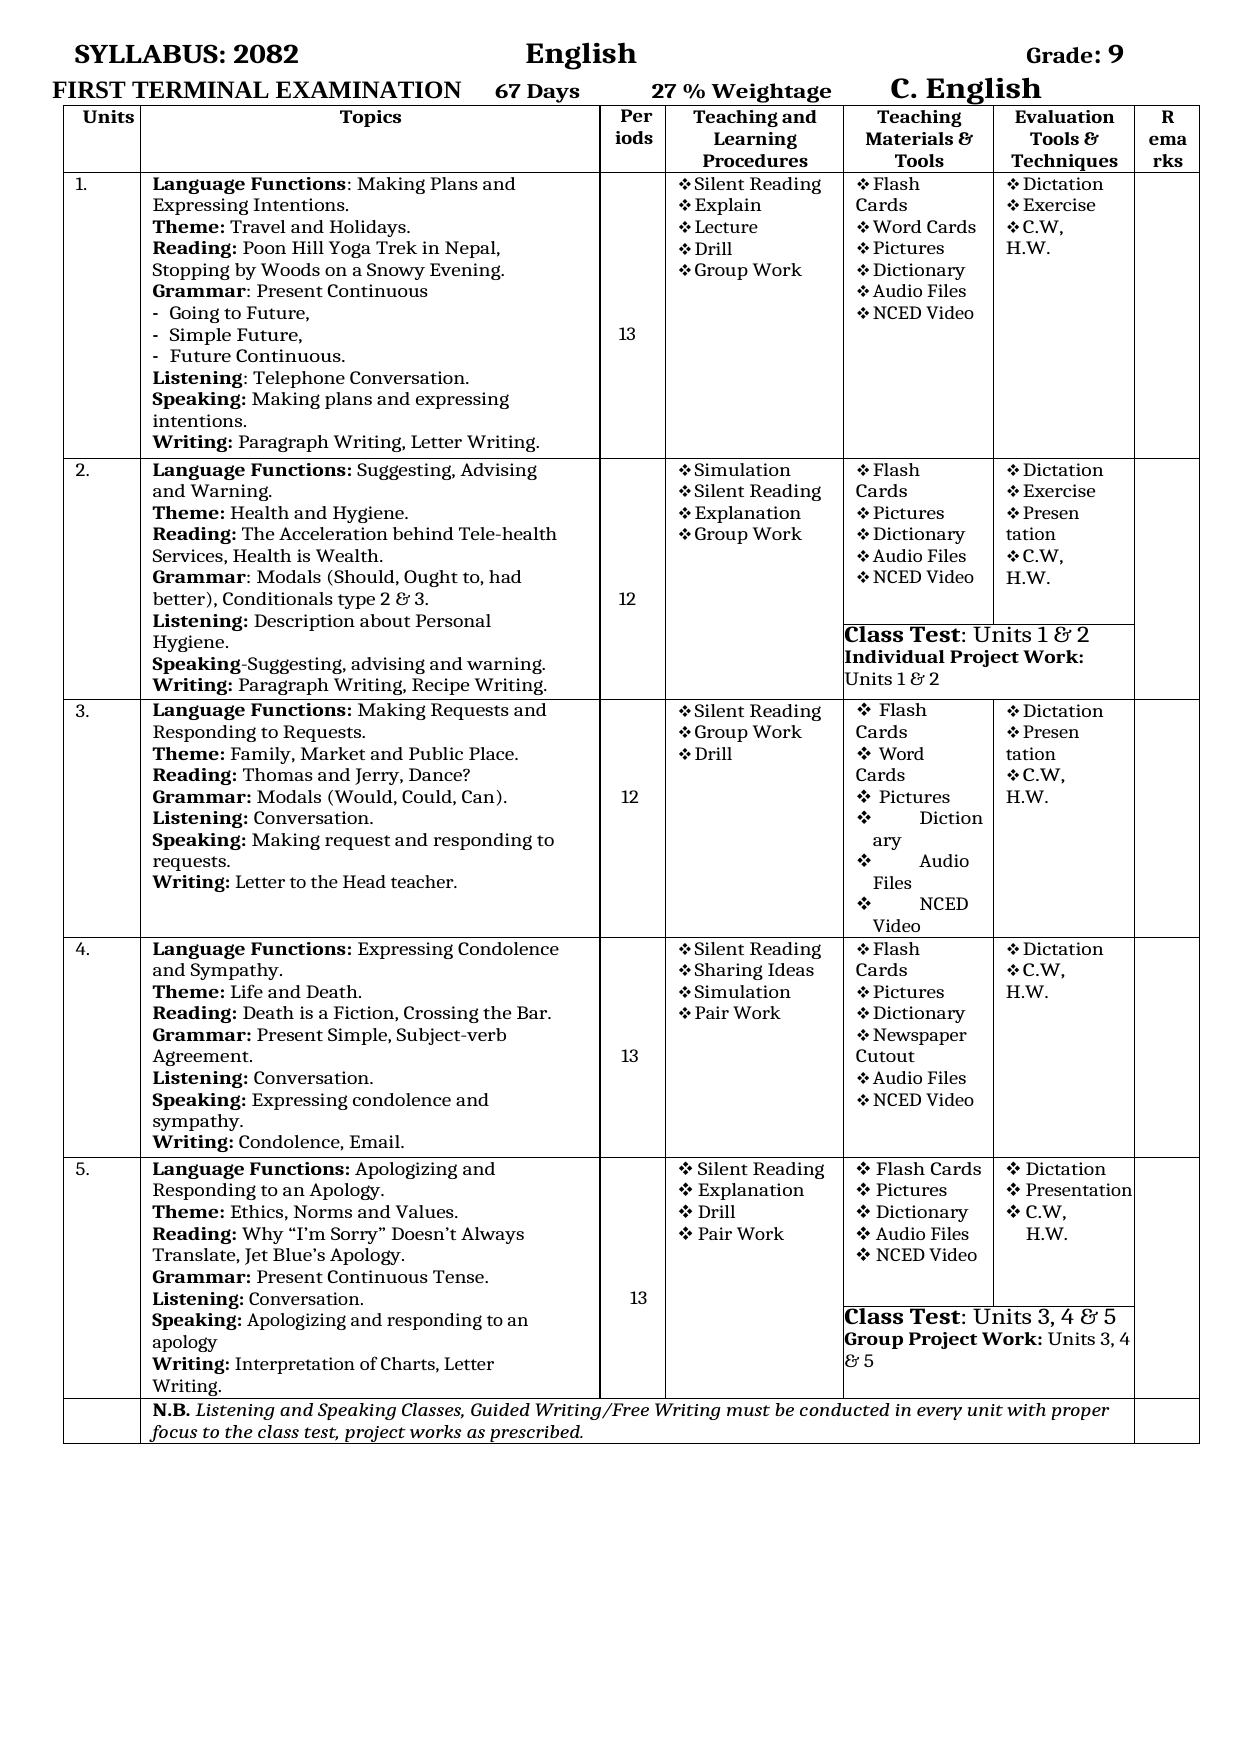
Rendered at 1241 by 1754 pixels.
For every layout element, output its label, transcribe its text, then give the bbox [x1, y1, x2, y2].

table_cell [1135, 173, 1199, 458]
table_cell Dictation C.W, H.W. [994, 938, 1134, 1157]
table_cell [1135, 1399, 1199, 1442]
table_header Periods [601, 106, 665, 172]
table_cell Silent Reading Sharing Ideas Simulation Pair Work [666, 938, 843, 1157]
table_cell Silent Reading Group Work Drill [666, 700, 843, 937]
table_header Evaluation Tools & Techniques [994, 106, 1134, 172]
table_header Remarks [1135, 106, 1199, 172]
table_cell Class Test: Units 3, 4 & 5 Group Project Work: Units 3, 4 & 5 [844, 1307, 1134, 1398]
table_cell N.B. Listening and Speaking Classes, Guided Writing/Free Writing must be conducted in every unit with proper focus to the class test, project works as prescribed. [141, 1399, 1134, 1442]
table_cell Language Functions: Making Plans and Expressing Intentions. Theme: Travel and Holidays. Reading: Poon Hill Yoga Trek in Nepal, Stopping by Woods on a Snowy Evening. Grammar: Present Continuous Going to Future, Simple Future, Future Continuous. Listening: Telephone Conversation. Speaking: Making plans and expressing intentions. Writing: Paragraph Writing, Letter Writing. [141, 173, 599, 458]
table_cell Flash Cards Pictures Dictionary Audio Files NCED Video [844, 1158, 993, 1306]
subtitle FIRST TERMINAL EXAMINATION 67 Days 27 % Weightage 6C. English [52, 71, 1213, 105]
table_header Teaching and Learning Procedures [666, 106, 843, 172]
table_cell Dictation Presentation C.W, H.W. [994, 1158, 1134, 1306]
table_cell 13 [601, 1158, 665, 1398]
table_cell 2. [64, 459, 140, 699]
table_cell 1. [64, 173, 140, 458]
table_cell [64, 1399, 140, 1442]
table_cell 4. [64, 938, 140, 1157]
table_cell Silent Reading Explain Lecture Drill Group Work [666, 173, 843, 458]
table_cell 5. [64, 1158, 140, 1398]
table_cell Dictation Exercise Presentation C.W, H.W. [994, 459, 1134, 624]
table_cell [1135, 700, 1199, 937]
table_cell 3. [64, 700, 140, 937]
table_cell [1135, 459, 1199, 699]
table_cell [1135, 938, 1199, 1157]
table_cell Language Functions: Expressing Condolence and Sympathy. Theme: Life and Death. Reading: Death is a Fiction, Crossing the Bar. Grammar: Present Simple, Subject-verb Agreement. Listening: Conversation. Speaking: Expressing condolence and sympathy. Writing: Condolence, Email. [141, 938, 599, 1157]
table_cell 13 [601, 173, 665, 458]
table_cell Silent Reading Explanation Drill Pair Work [666, 1158, 843, 1398]
table_cell Dictation Exercise C.W, H.W. [994, 173, 1134, 458]
table_cell Class Test: Units 1 & 2 Individual Project Work: Units 1 & 2 [844, 625, 1134, 699]
table_header Units [64, 106, 140, 172]
table_cell Flash Cards Word Cards Pictures Dictionary Audio Files NCED Video [844, 173, 993, 458]
table_cell Flash Cards Pictures Dictionary Audio Files NCED Video [844, 459, 993, 624]
table_cell Flash Cards Word Cards Pictures Dictionary Audio Files NCED Video [844, 700, 993, 937]
table_header Topics [141, 106, 599, 172]
table_cell Dictation Presentation C.W, H.W. [994, 700, 1134, 937]
table_cell 13 [601, 938, 665, 1157]
table_cell Flash Cards Pictures Dictionary Newspaper Cutout Audio Files NCED Video [844, 938, 993, 1157]
table_cell Language Functions: Apologizing and Responding to an Apology. Theme: Ethics, Norms and Values. Reading: Why “I’m Sorry” Doesn’t Always Translate, Jet Blue’s Apology. Grammar: Present Continuous Tense. Listening: Conversation. Speaking: Apologizing and responding to an apology Writing: Interpretation of Charts, Letter Writing. [141, 1158, 599, 1398]
table_cell 12 [601, 459, 665, 699]
table_cell Language Functions: Suggesting, Advising and Warning. Theme: Health and Hygiene. Reading: The Acceleration behind Tele-health Services, Health is Wealth. Grammar: Modals (Should, Ought to, had better), Conditionals type 2 & 3. Listening: Description about Personal Hygiene. Speaking-Suggesting, advising and warning. Writing: Paragraph Writing, Recipe Writing. [141, 459, 599, 699]
table_cell [1135, 1158, 1199, 1398]
table_cell 12 [601, 700, 665, 937]
table_cell Simulation Silent Reading Explanation Group Work [666, 459, 843, 699]
table_cell Language Functions: Making Requests and Responding to Requests. Theme: Family, Market and Public Place. Reading: Thomas and Jerry, Dance? Grammar: Modals (Would, Could, Can). Listening: Conversation. Speaking: Making request and responding to requests. Writing: Letter to the Head teacher. [141, 700, 599, 937]
table_header Teaching Materials & Tools [844, 106, 993, 172]
